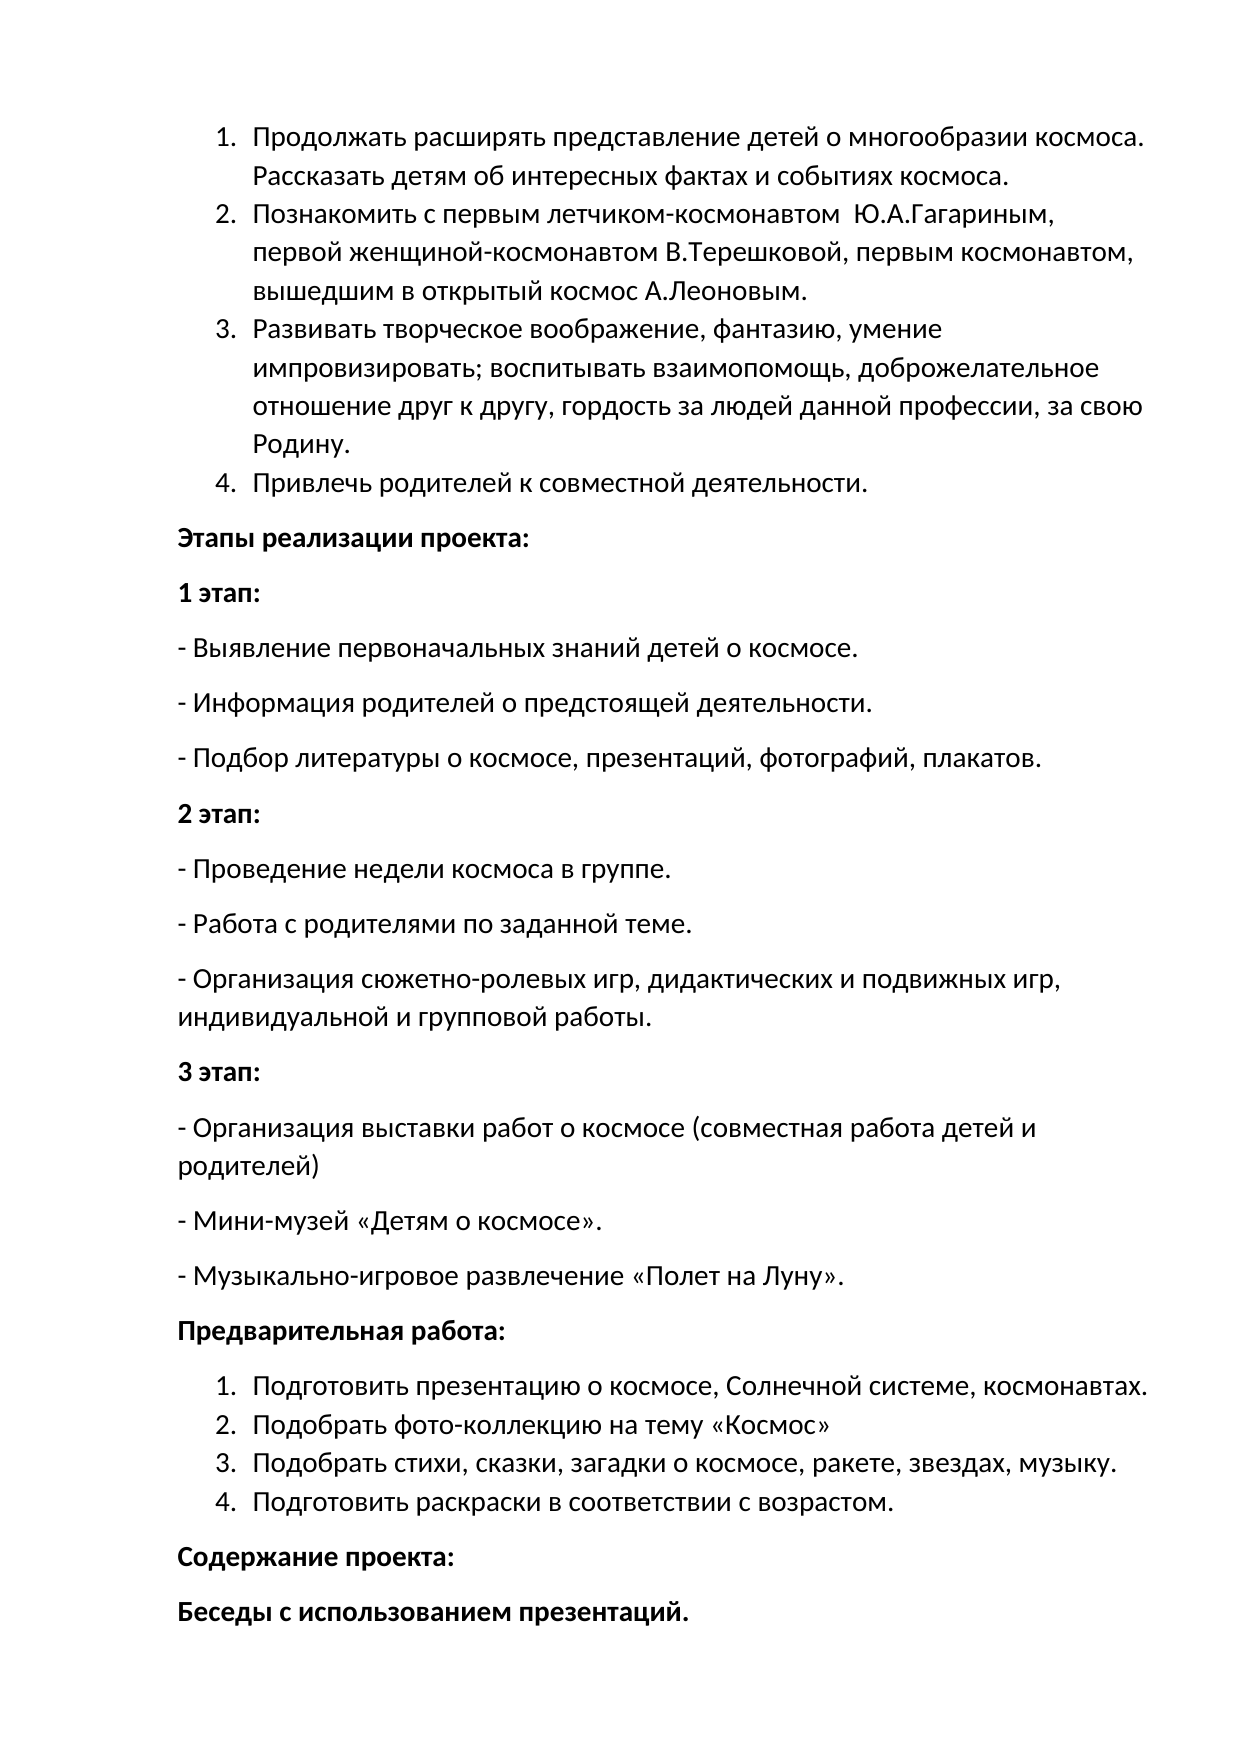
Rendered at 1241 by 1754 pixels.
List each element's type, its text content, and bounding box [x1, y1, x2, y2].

text Предварительная работа: [177, 1312, 1152, 1348]
text - Подбор литературы о космосе, презентаций, фотографий, плакатов. [177, 739, 1152, 775]
list Подобрать стихи, сказки, загадки о космосе, ракете, звездах, музыку. [215, 1444, 1152, 1480]
text - Выявление первоначальных знаний детей о космосе. [177, 629, 1152, 665]
list Познакомить с первым летчиком-космонавтом Ю.А.Гагариным, первой женщиной-космонавтом В.Терешковой, первым космонавтом, вышедшим в открытый космос А.Леоновым. [215, 195, 1152, 307]
text - Организация выставки работ о космосе (совместная работа детей и родителей) [177, 1109, 1152, 1183]
text 2 этап: [177, 795, 1152, 830]
list Подобрать фото-коллекцию на тему «Космос» [215, 1406, 1152, 1442]
text 3 этап: [177, 1053, 1152, 1089]
list Развивать творческое воображение, фантазию, умение импровизировать; воспитывать взаимопомощь, доброжелательное отношение друг к другу, гордость за людей данной профессии, за свою Родину. [215, 310, 1152, 461]
text - Проведение недели космоса в группе. [177, 850, 1152, 885]
text Беседы с использованием презентаций. [177, 1593, 1152, 1629]
text 1 этап: [177, 574, 1152, 610]
list Продолжать расширять представление детей о многообразии космоса. Рассказать детям об интересных фактах и событиях космоса. [215, 118, 1152, 192]
list Подготовить презентацию о космосе, Солнечной системе, космонавтах. [215, 1367, 1152, 1403]
text Этапы реализации проекта: [177, 519, 1152, 555]
text - Музыкально-игровое развлечение «Полет на Луну». [177, 1257, 1152, 1293]
list Привлечь родителей к совместной деятельности. [215, 464, 1152, 500]
text Содержание проекта: [177, 1538, 1152, 1573]
text - Работа с родителями по заданной теме. [177, 905, 1152, 941]
text - Организация сюжетно-ролевых игр, дидактических и подвижных игр, индивидуальной и групповой работы. [177, 960, 1152, 1034]
list Подготовить раскраски в соответствии с возрастом. [215, 1483, 1152, 1518]
text - Информация родителей о предстоящей деятельности. [177, 684, 1152, 720]
text - Мини-музей «Детям о космосе». [177, 1202, 1152, 1238]
